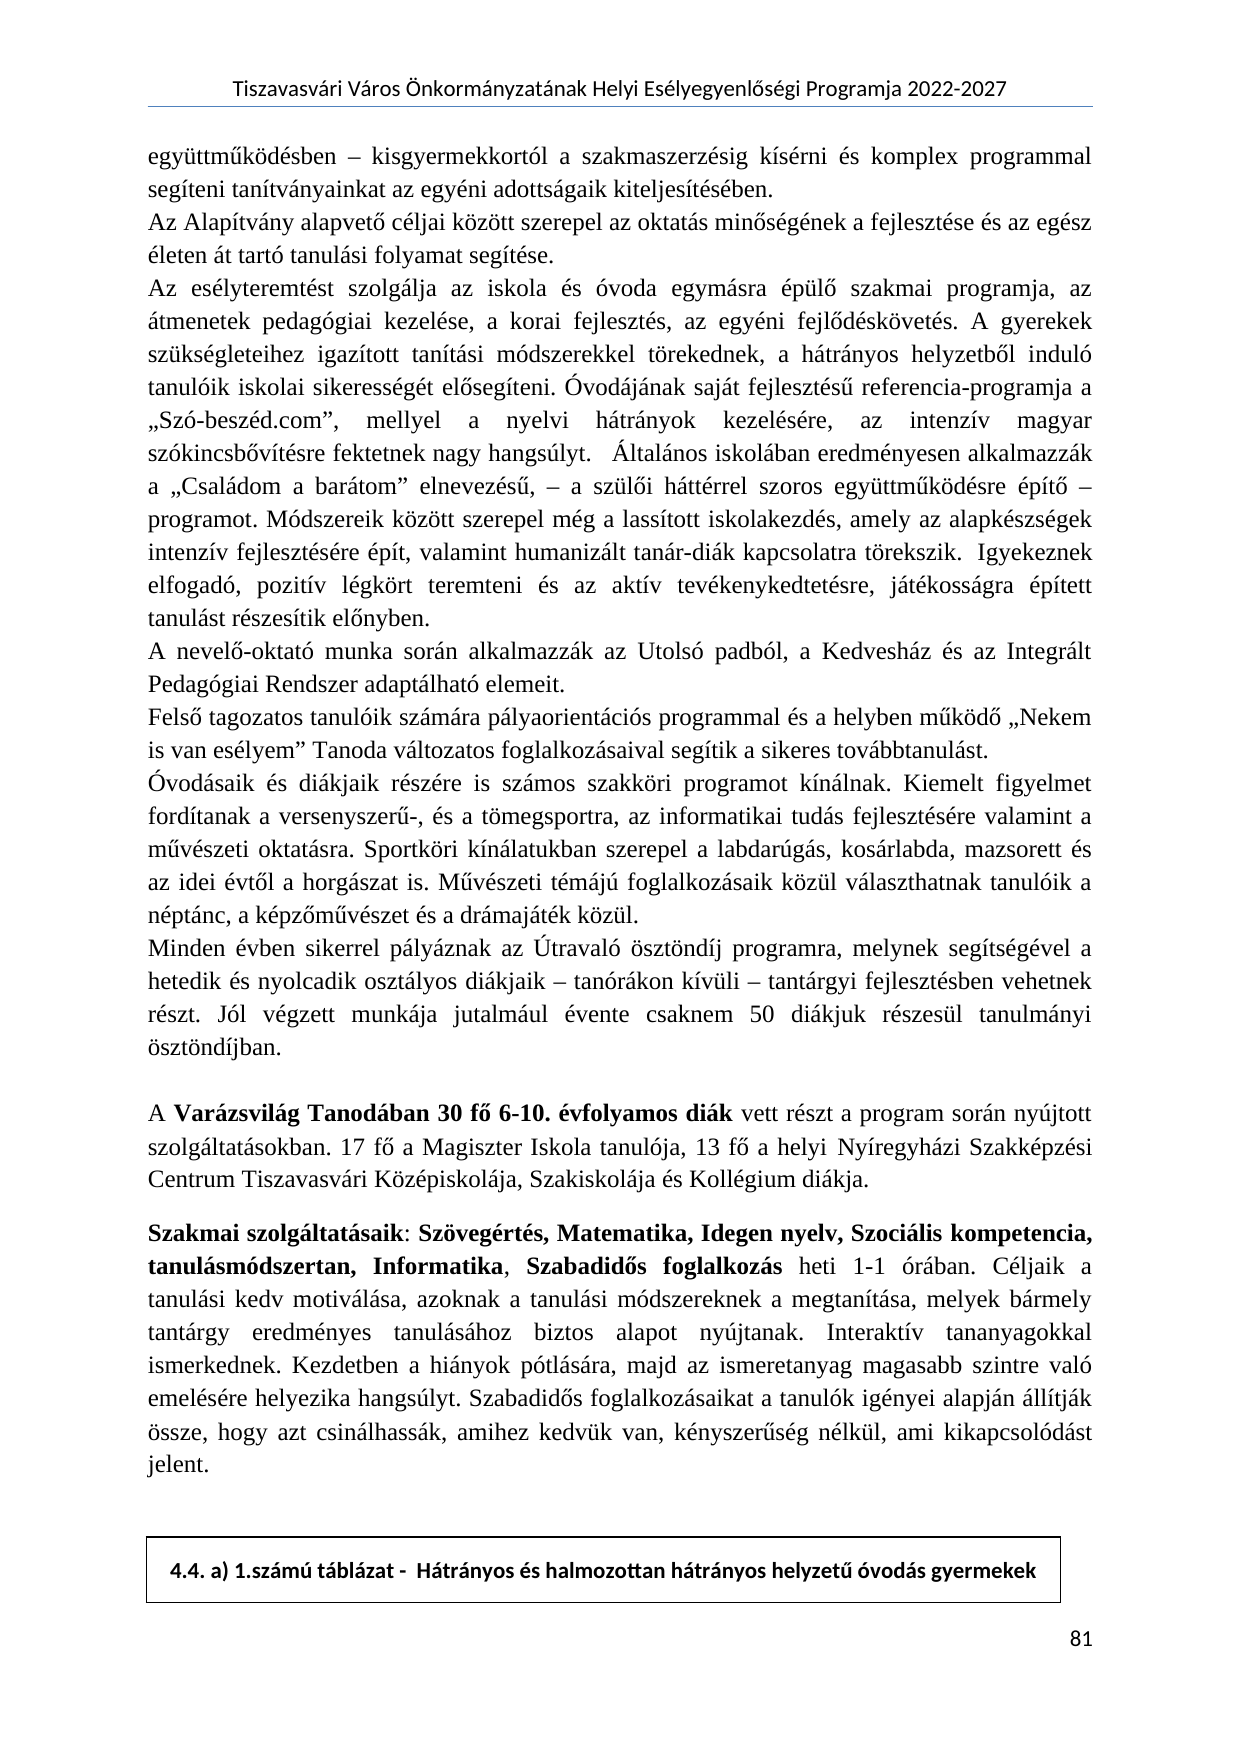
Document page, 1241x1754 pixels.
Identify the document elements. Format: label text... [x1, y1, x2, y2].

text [148, 141, 1093, 203]
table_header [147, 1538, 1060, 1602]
text A Varázsvilág Tanodában 30 fő 6-10. évfolyamos diák vett részt a program során nyújtott szolgáltatásokban. 17 fő a Magiszter Iskola tanulója, 13 fő a helyi Nyíregyházi Szakképzési Centrum Tiszavasvári Középiskolája, Szakiskolája és Kollégium diákja. [148, 1098, 1093, 1193]
text Szakmai szolgáltatásaik: Szövegértés, Matematika, Idegen nyelv, Szociális kompetencia, tanulásmódszertan, Informatika, Szabadidős foglalkozás heti 1-1 órában. Céljaik a tanulási kedv motiválása, azoknak a tanulási módszereknek a megtanítása, melyek bármely tantárgy eredményes tanulásához biztos alapot nyújtanak. Interaktív tananyagokkal ismerkednek. Kezdetben a hiányok pótlására, majd az ismeretanyag magasabb szintre való emelésére helyezika hangsúlyt. Szabadidős foglalkozásaikat a tanulók igényei alapján állítják össze, hogy azt csinálhassák, amihez kedvük van, kényszerűség nélkül, ami kikapcsolódást jelent. [148, 1218, 1093, 1478]
text Óvodásaik és diákjaik részére is számos szakköri programot kínálnak. Kiemelt figyelmet fordítanak a versenyszerű-, és a tömegsportra, az informatikai tudás fejlesztésére valamint a művészeti oktatásra. Sportköri kínálatukban szerepel a labdarúgás, kosárlabda, mazsorett és az idei évtől a horgászat is. Művészeti témájú foglalkozásaik közül választhatnak tanulóik a néptánc, a képzőművészet és a drámajáték közül. [148, 768, 1093, 929]
text A nevelő-oktató munka során alkalmazzák az Utolsó padból, a Kedvesház és az Integrált Pedagógiai Rendszer adaptálható elemeit. [148, 636, 1093, 698]
text Az esélyteremtést szolgálja az iskola és óvoda egymásra épülő szakmai programja, az átmenetek pedagógiai kezelése, a korai fejlesztés, az egyéni fejlődéskövetés. A gyerekek szükségleteihez igazított tanítási módszerekkel törekednek, a hátrányos helyzetből induló tanulóik iskolai sikerességét elősegíteni. Óvodájának saját fejlesztésű referencia-programja a „Szó-beszéd.com”, mellyel a nyelvi hátrányok kezelésére, az intenzív magyar szókincsbővítésre fektetnek nagy hangsúlyt. Általános iskolában eredményesen alkalmazzák a „Családom a barátom” elnevezésű, – a szülői háttérrel szoros együttműködésre építő – programot. Módszereik között szerepel még a lassított iskolakezdés, amely az alapkészségek intenzív fejlesztésére épít, valamint humanizált tanár-diák kapcsolatra törekszik. Igyekeznek elfogadó, pozitív légkört teremteni és az aktív tevékenykedtetésre, játékosságra épített tanulást részesítik előnyben. [148, 273, 1093, 632]
text Az Alapítvány alapvető céljai között szerepel az oktatás minőségének a fejlesztése és az egész életen át tartó tanulási folyamat segítése. [148, 207, 1093, 269]
text Minden évben sikerrel pályáznak az Útravaló ösztöndíj programra, melynek segítségével a hetedik és nyolcadik osztályos diákjaik – tanórákon kívüli – tantárgyi fejlesztésben vehetnek részt. Jól végzett munkája jutalmául évente csaknem 50 diákjuk részesül tanulmányi ösztöndíjban. [148, 933, 1093, 1061]
text Felső tagozatos tanulóik számára pályaorientációs programmal és a helyben működő „Nekem is van esélyem” Tanoda változatos foglalkozásaival segítik a sikeres továbbtanulást. [148, 702, 1093, 764]
